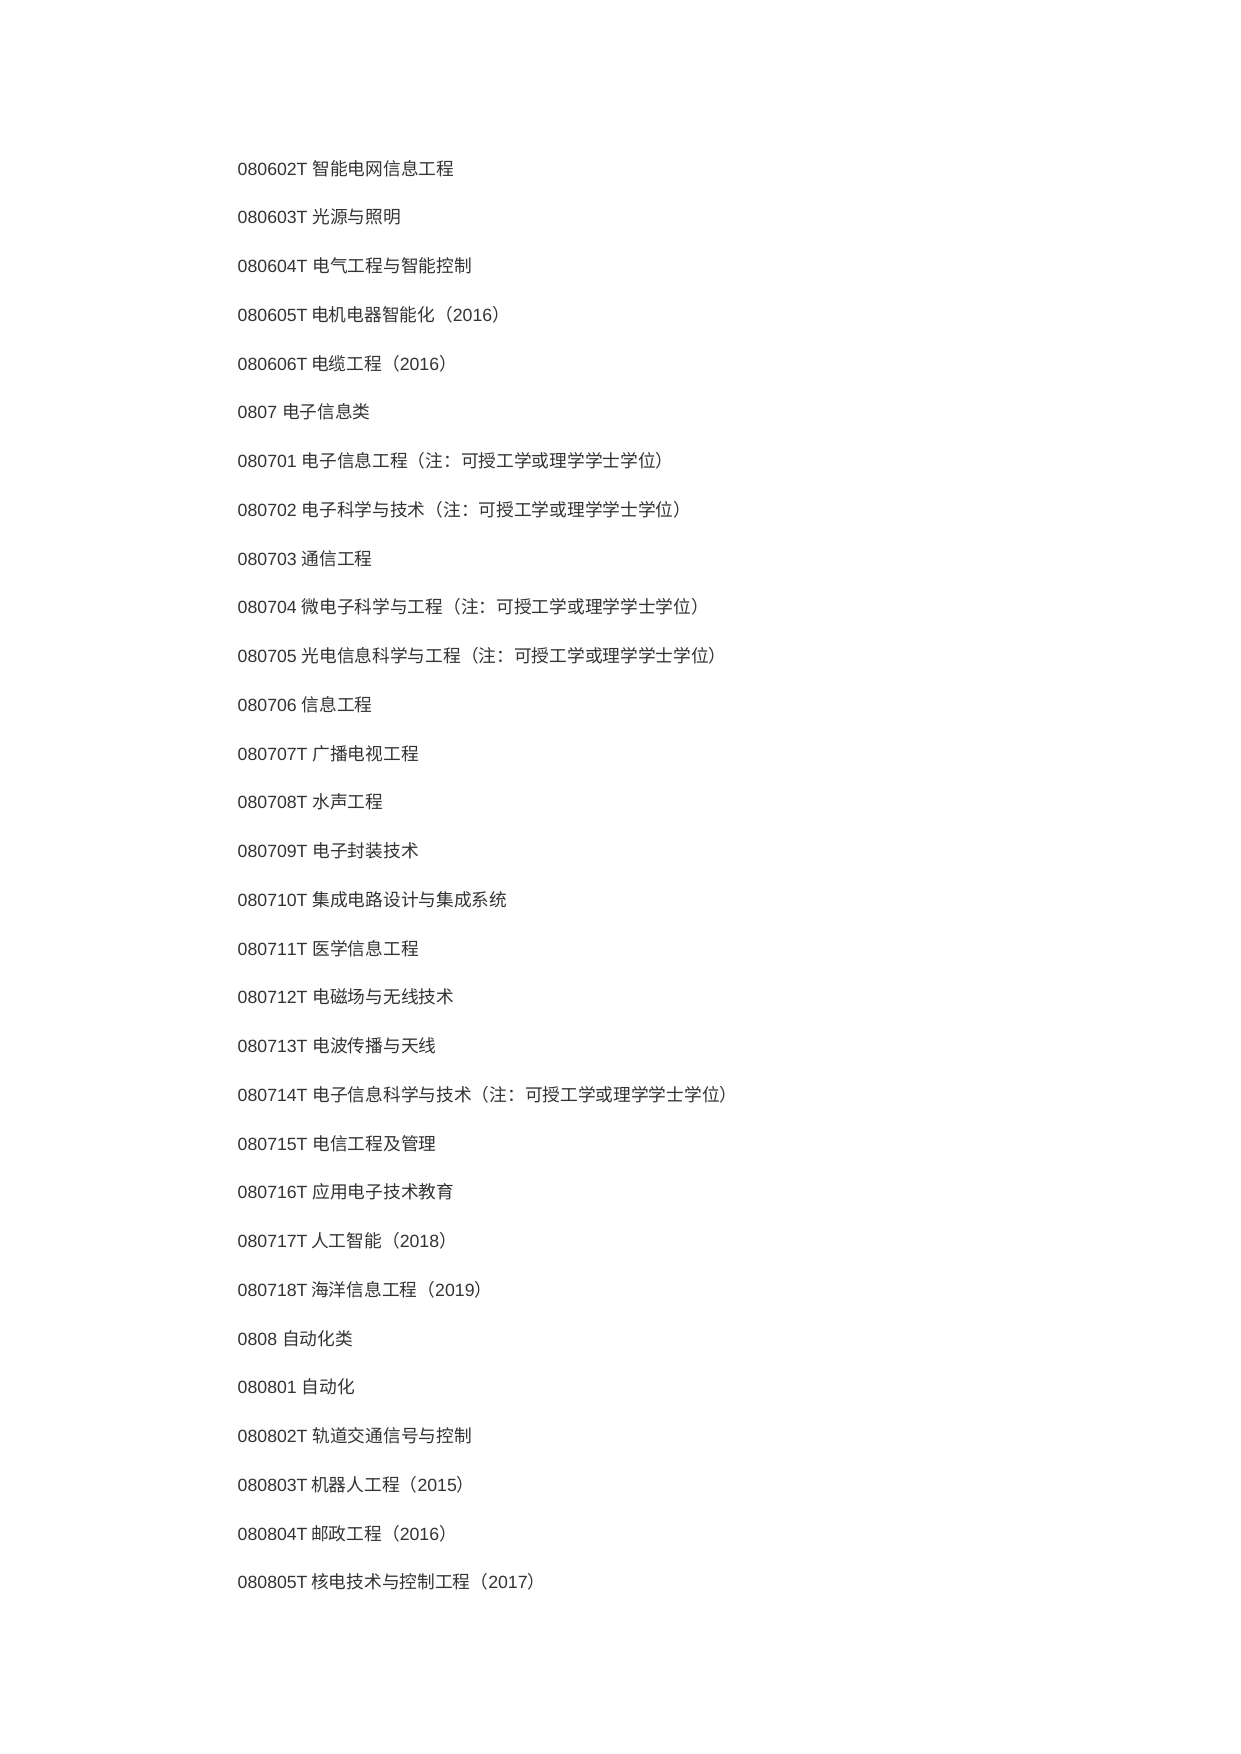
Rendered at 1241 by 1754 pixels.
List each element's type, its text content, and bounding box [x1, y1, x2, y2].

text 080703 通信工程 [187, 540, 1053, 570]
text 080711T 医学信息工程 [187, 930, 1053, 960]
text 080801 自动化 [187, 1369, 1053, 1399]
text 080605T电机电器智能化（2016） [187, 296, 1053, 326]
text 080803T机器人工程（2015） [187, 1466, 1053, 1496]
text 080805T核电技术与控制工程（2017） [187, 1564, 1053, 1594]
text 080709T 电子封装技术 [187, 832, 1053, 862]
text 080710T 集成电路设计与集成系统 [187, 881, 1053, 911]
text 080716T 应用电子技术教育 [187, 1174, 1053, 1204]
text 080802T 轨道交通信号与控制 [187, 1417, 1053, 1447]
text 080715T 电信工程及管理 [187, 1125, 1053, 1155]
text 080602T 智能电网信息工程 [187, 150, 1053, 180]
text 080713T 电波传播与天线 [187, 1027, 1053, 1057]
text 080718T海洋信息工程（2019） [187, 1271, 1053, 1301]
text 080714T 电子信息科学与技术（注：可授工学或理学学士学位） [187, 1076, 1053, 1106]
text 080708T 水声工程 [187, 784, 1053, 814]
text 080712T 电磁场与无线技术 [187, 979, 1053, 1009]
text 080603T 光源与照明 [187, 199, 1053, 229]
text 080604T 电气工程与智能控制 [187, 247, 1053, 277]
text 0807 电子信息类 [187, 394, 1053, 424]
text 080717T人工智能（2018） [187, 1222, 1053, 1252]
text 080707T 广播电视工程 [187, 735, 1053, 765]
text 080704 微电子科学与工程（注：可授工学或理学学士学位） [187, 589, 1053, 619]
text 080706 信息工程 [187, 686, 1053, 716]
text 080705 光电信息科学与工程（注：可授工学或理学学士学位） [187, 637, 1053, 667]
text 080606T电缆工程（2016） [187, 345, 1053, 375]
text 0808 自动化类 [187, 1320, 1053, 1350]
text 080701 电子信息工程（注：可授工学或理学学士学位） [187, 442, 1053, 472]
text 080702 电子科学与技术（注：可授工学或理学学士学位） [187, 491, 1053, 521]
text 080804T邮政工程（2016） [187, 1515, 1053, 1545]
